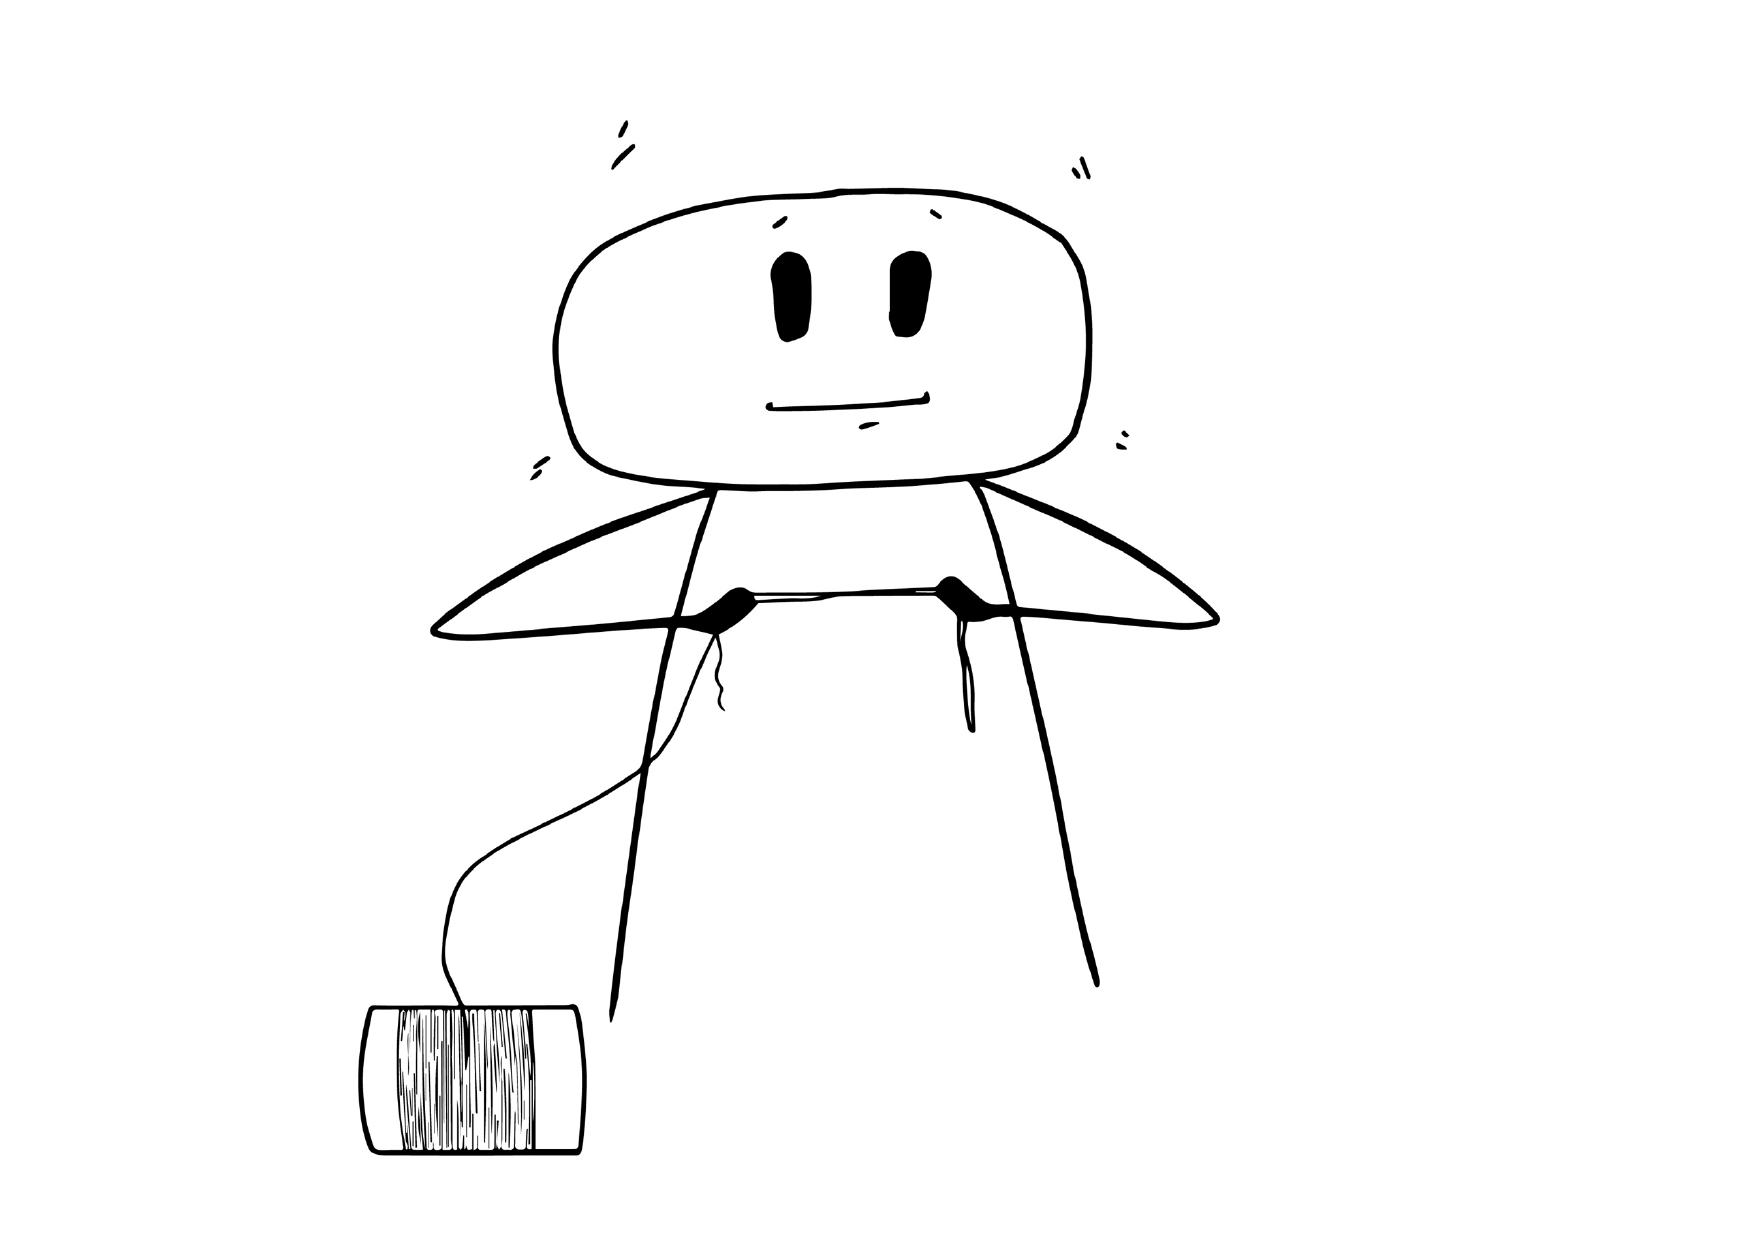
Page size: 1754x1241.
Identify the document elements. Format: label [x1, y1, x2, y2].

picture [217, 0, 1465, 1230]
